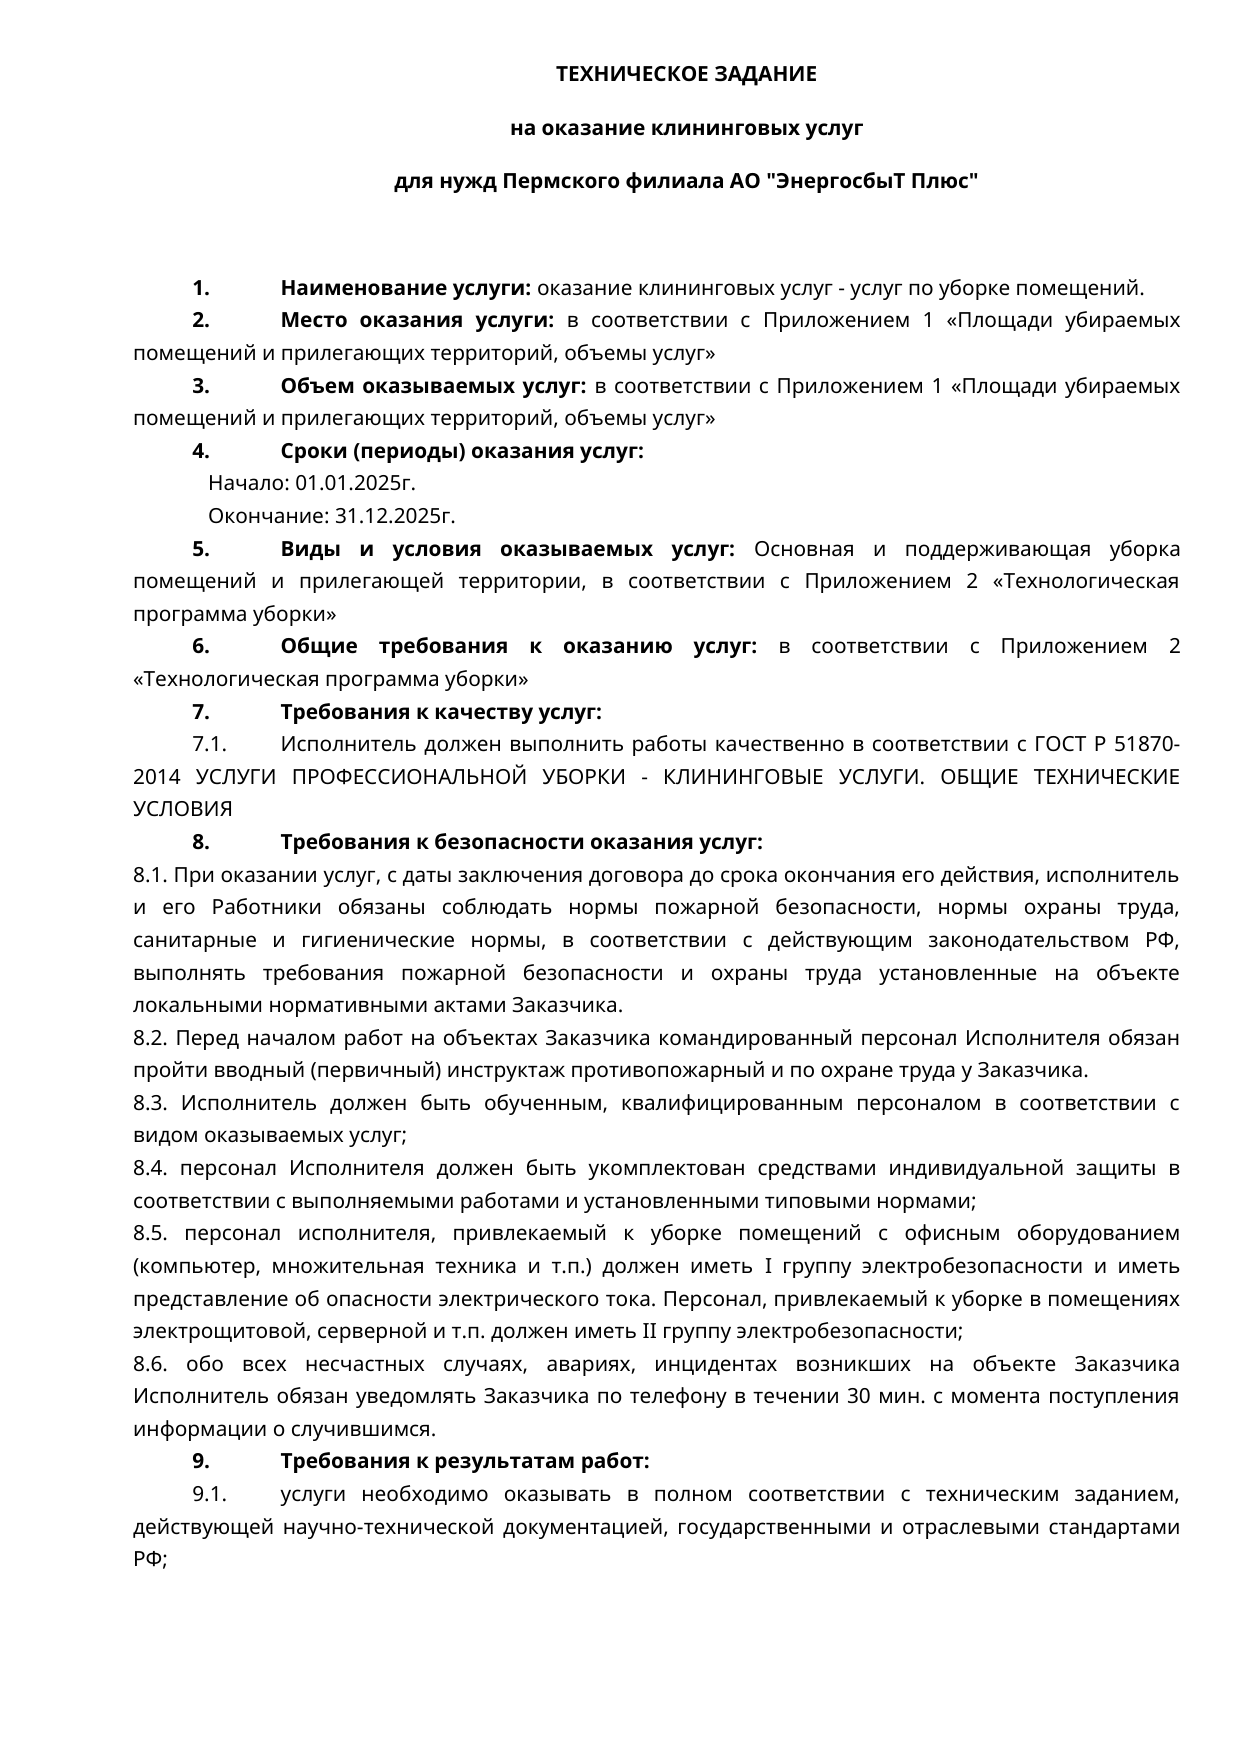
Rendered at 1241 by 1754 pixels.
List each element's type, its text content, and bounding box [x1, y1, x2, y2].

list Требования к безопасности оказания услуг: [133, 827, 1181, 856]
list Виды и условия оказываемых услуг: Основная и поддерживающая уборка помещений и прилегающей территории, в соответствии с Приложением 2 «Технологическая программа уборки» [133, 534, 1181, 627]
list Наименование услуги: оказание клининговых услуг - услуг по уборке помещений. [133, 273, 1181, 301]
list Сроки (периоды) оказания услуг: [133, 436, 1181, 464]
list Начало: 01.01.2025г. [208, 468, 1181, 497]
text 8.5. персонал исполнителя, привлекаемый к уборке помещений с офисным оборудованием (компьютер, множительная техника и т.п.) должен иметь I группу электробезопасности и иметь представление об опасности электрического тока. Персонал, привлекаемый к уборке в помещениях электрощитовой, серверной и т.п. должен иметь II группу электробезопасности; [133, 1218, 1181, 1345]
list Требования к результатам работ: [133, 1447, 1181, 1475]
text на оказание клининговых услуг [133, 113, 1181, 141]
text 8.3. Исполнитель должен быть обученным, квалифицированным персоналом в соответствии с видом оказываемых услуг; [133, 1088, 1181, 1149]
list услуги необходимо оказывать в полном соответствии с техническим заданием, действующей научно-технической документацией, государственными и отраслевыми стандартами РФ; [133, 1479, 1181, 1573]
list Требования к качеству услуг: [133, 697, 1181, 725]
text 8.4. персонал Исполнителя должен быть укомплектован средствами индивидуальной защиты в соответствии с выполняемыми работами и установленными типовыми нормами; [133, 1153, 1181, 1214]
text ТЕХНИЧЕСКОЕ ЗАДАНИЕ [133, 59, 1181, 88]
text 8.6. обо всех несчастных случаях, авариях, инцидентах возникших на объекте Заказчика Исполнитель обязан уведомлять Заказчика по телефону в течении 30 мин. с момента поступления информации о случившимся. [133, 1349, 1181, 1442]
list Окончание: 31.12.2025г. [208, 501, 1181, 529]
list Объем оказываемых услуг: в соответствии с Приложением 1 «Площади убираемых помещений и прилегающих территорий, объемы услуг» [133, 371, 1181, 432]
text 8.2. Перед началом работ на объектах Заказчика командированный персонал Исполнителя обязан пройти вводный (первичный) инструктаж противопожарный и по охране труда у Заказчика. [133, 1023, 1181, 1084]
text 8.1. При оказании услуг, с даты заключения договора до срока окончания его действия, исполнитель и его Работники обязаны соблюдать нормы пожарной безопасности, нормы охраны труда, санитарные и гигиенические нормы, в соответствии с действующим законодательством РФ, выполнять требования пожарной безопасности и охраны труда установленные на объекте локальными нормативными актами Заказчика. [133, 860, 1181, 1019]
list Общие требования к оказанию услуг: в соответствии с Приложением 2 «Технологическая программа уборки» [133, 632, 1181, 693]
text для нужд Пермского филиала АО "ЭнергосбыТ Плюс" [133, 166, 1181, 194]
list Место оказания услуги: в соответствии с Приложением 1 «Площади убираемых помещений и прилегающих территорий, объемы услуг» [133, 306, 1181, 367]
list Исполнитель должен выполнить работы качественно в соответствии с ГОСТ Р 51870-2014 УСЛУГИ ПРОФЕССИОНАЛЬНОЙ УБОРКИ - КЛИНИНГОВЫЕ УСЛУГИ. ОБЩИЕ ТЕХНИЧЕСКИЕ УСЛОВИЯ [133, 729, 1181, 823]
